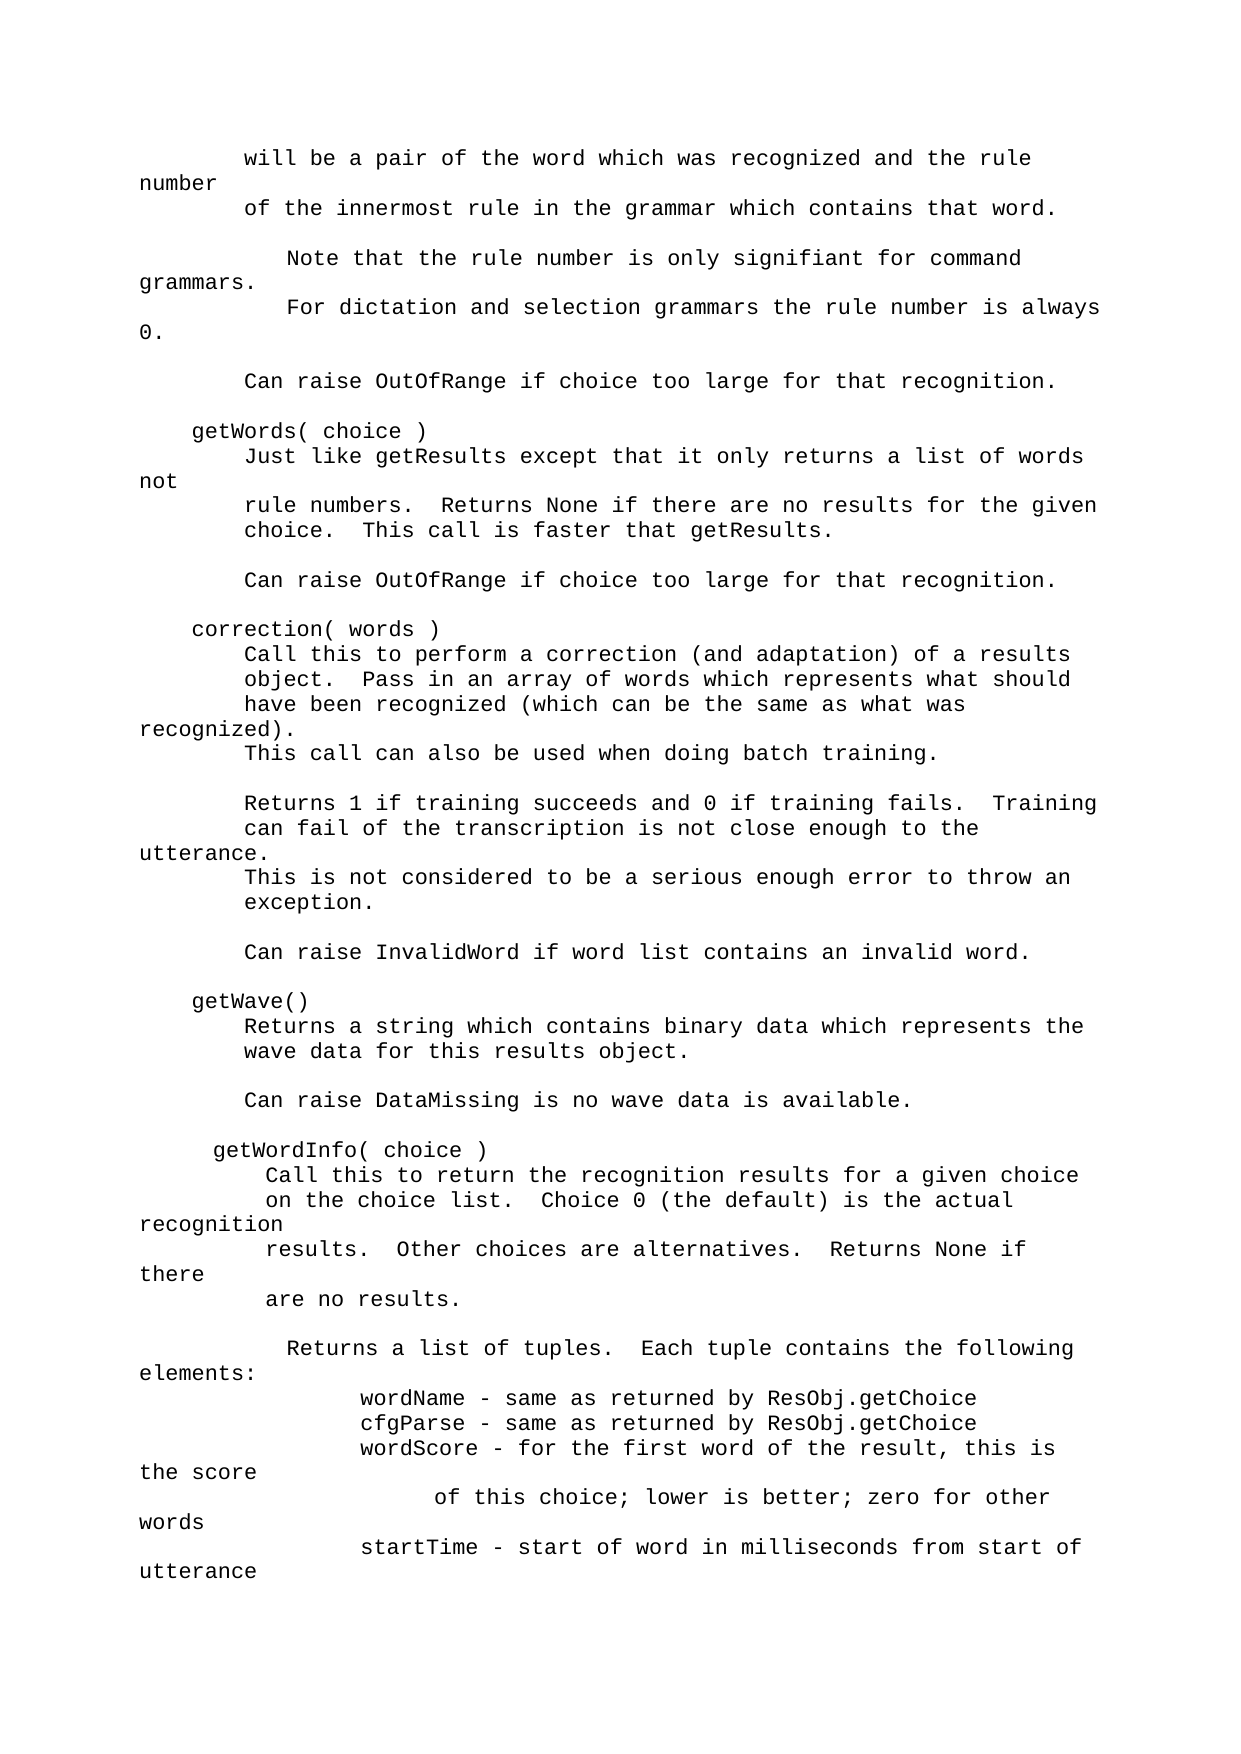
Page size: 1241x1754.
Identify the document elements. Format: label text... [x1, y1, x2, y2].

text Returns a string which contains binary data which represents the [139, 1015, 1101, 1040]
text cfgParse - same as returned by ResObj.getChoice [139, 1412, 1101, 1437]
text are no results. [139, 1288, 1101, 1313]
text object. Pass in an array of words which represents what should [139, 668, 1101, 693]
text wave data for this results object. [139, 1040, 1101, 1065]
text Can raise InvalidWord if word list contains an invalid word. [139, 941, 1101, 966]
text wordScore - for the first word of the result, this is the score [139, 1437, 1101, 1486]
text Note that the rule number is only signifiant for command grammars. [139, 247, 1101, 296]
text This is not considered to be a serious enough error to throw an [139, 867, 1101, 891]
text getWave() [139, 991, 1101, 1015]
text getWords( choice ) [139, 420, 1101, 445]
text can fail of the transcription is not close enough to the utterance. [139, 817, 1101, 867]
text Call this to perform a correction (and adaptation) of a results [139, 643, 1101, 668]
text correction( words ) [139, 619, 1101, 643]
text wordName - same as returned by ResObj.getChoice [139, 1387, 1101, 1412]
text Returns a list of tuples. Each tuple contains the following elements: [139, 1338, 1101, 1387]
text of this choice; lower is better; zero for other words [139, 1486, 1101, 1536]
text For dictation and selection grammars the rule number is always 0. [139, 296, 1101, 346]
text have been recognized (which can be the same as what was recognized). [139, 693, 1101, 743]
text Can raise DataMissing is no wave data is available. [139, 1090, 1101, 1114]
text on the choice list. Choice 0 (the default) is the actual recognition [139, 1189, 1101, 1238]
text results. Other choices are alternatives. Returns None if there [139, 1238, 1101, 1288]
text Just like getResults except that it only returns a list of words not [139, 445, 1101, 495]
text getWordInfo( choice ) [139, 1139, 1101, 1164]
text exception. [139, 891, 1101, 916]
text rule numbers. Returns None if there are no results for the given [139, 495, 1101, 519]
text startTime - start of word in milliseconds from start of utterance [139, 1536, 1101, 1586]
text This call can also be used when doing batch training. [139, 743, 1101, 767]
text choice. This call is faster that getResults. [139, 519, 1101, 544]
text Can raise OutOfRange if choice too large for that recognition. [139, 371, 1101, 396]
text of the innermost rule in the grammar which contains that word. [139, 197, 1101, 222]
text Can raise OutOfRange if choice too large for that recognition. [139, 569, 1101, 594]
text Call this to return the recognition results for a given choice [139, 1164, 1101, 1189]
text will be a pair of the word which was recognized and the rule number [139, 148, 1101, 197]
text Returns 1 if training succeeds and 0 if training fails. Training [139, 792, 1101, 817]
